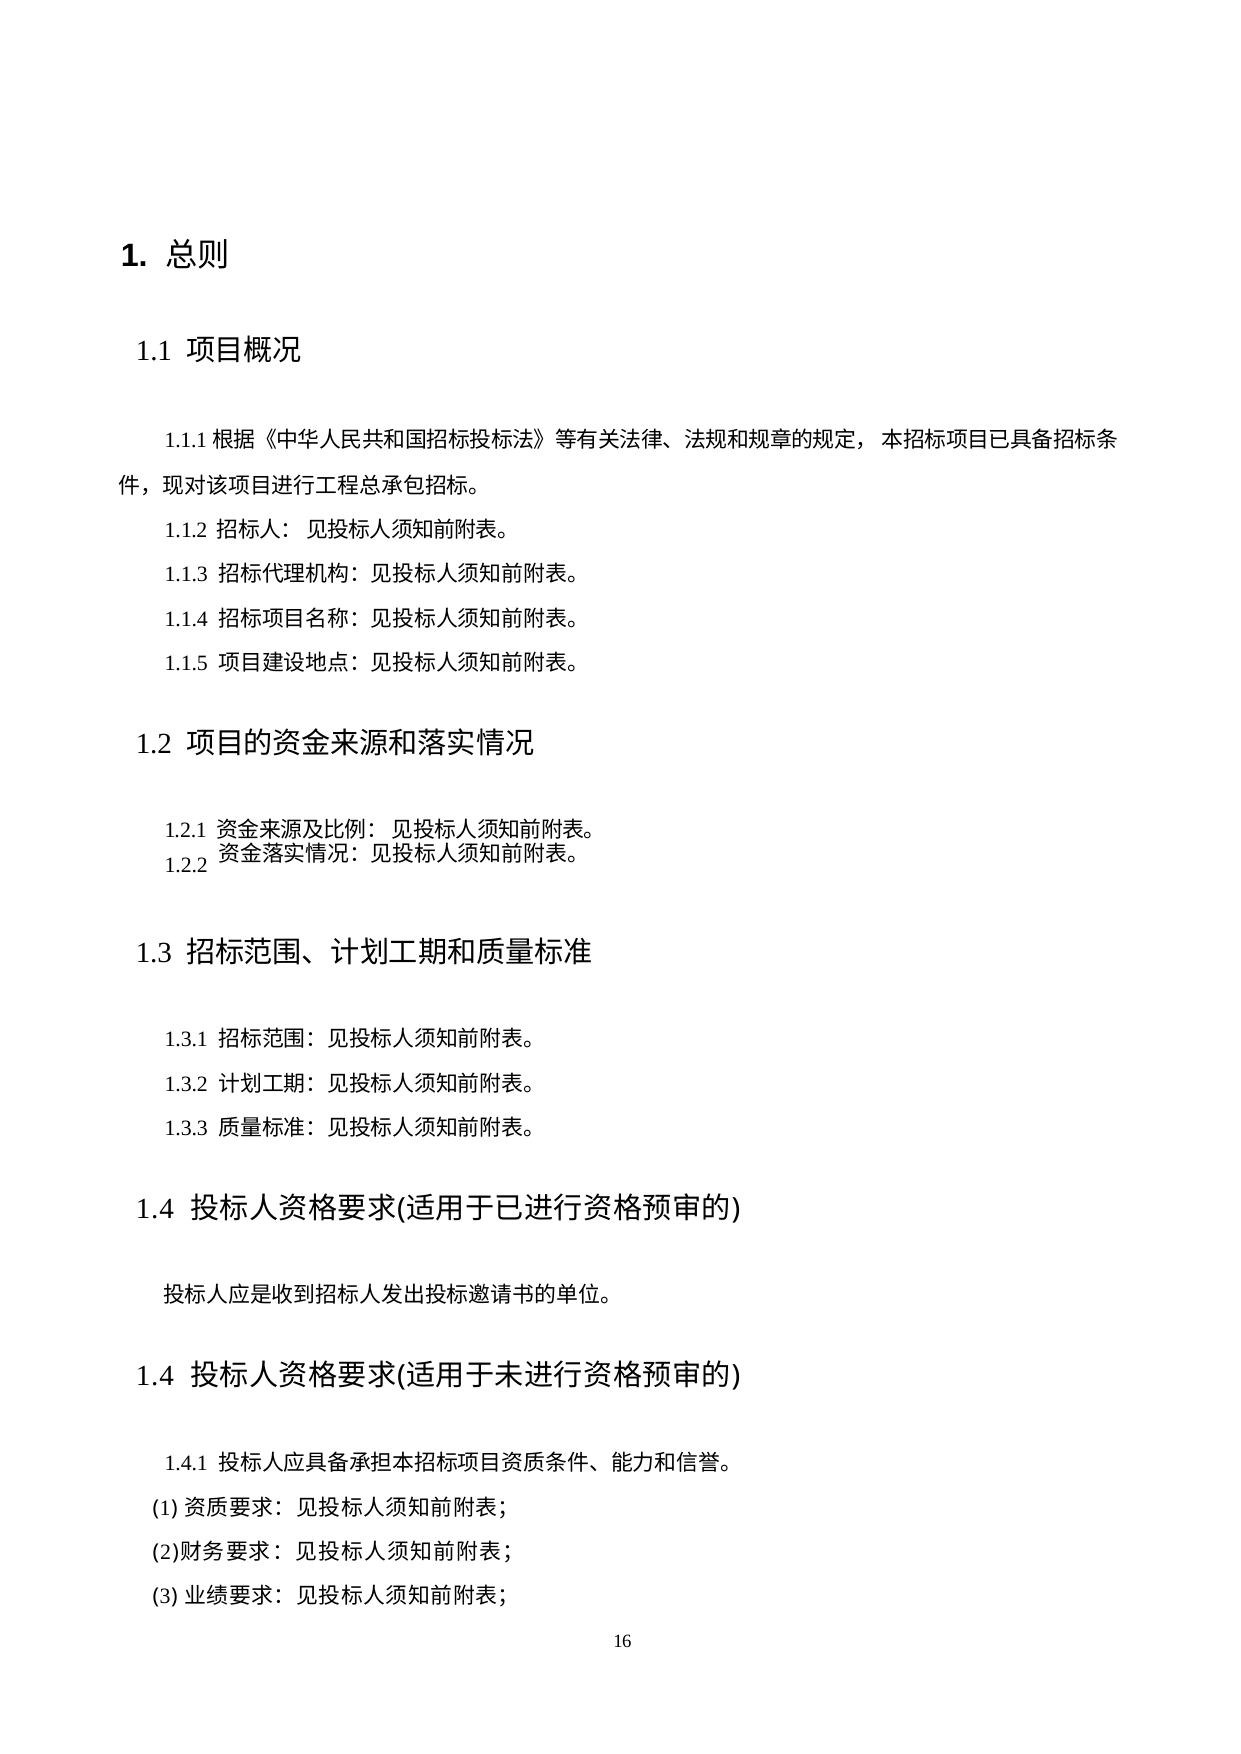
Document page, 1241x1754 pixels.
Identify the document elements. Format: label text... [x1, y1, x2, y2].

text 1. 总则 [121, 232, 1123, 275]
text 1.3.3 质量标准：见投标人须知前附表。 [164, 1112, 1123, 1141]
text 1.2.1 资金来源及比例： 见投标人须知前附表。 [164, 815, 1123, 844]
text 1.2 项目的资金来源和落实情况 [136, 722, 1123, 761]
text 1.1.4 招标项目名称：见投标人须知前附表。 [164, 603, 1123, 632]
text 1.4 投标人资格要求(适用于未进行资格预审的) [136, 1355, 1123, 1393]
text 1.1.3 招标代理机构：见投标人须知前附表。 [164, 559, 1123, 587]
text 1.1.2 招标人： 见投标人须知前附表。 [164, 514, 1123, 543]
text 1.1.1 根据《中华人民共和国招标投标法》等有关法律、法规和规章的规定， 本招标项目已具备招标条 件，现对该项目进行工程总承包招标。 [119, 422, 1123, 500]
text 投标人应是收到招标人发出投标邀请书的单位。 [163, 1280, 1123, 1309]
text 1.1.5 项目建设地点：见投标人须知前附表。 [164, 648, 1123, 676]
text 1.4 投标人资格要求(适用于已进行资格预审的) [136, 1188, 1123, 1226]
text 1.4.1 投标人应具备承担本招标项目资质条件、能力和信誉。 [164, 1447, 1123, 1476]
text (3) 业绩要求：见投标人须知前附表； [152, 1581, 1123, 1609]
text (2)财务要求：见投标人须知前附表； [152, 1536, 1123, 1565]
text 1.3.1 招标范围：见投标人须知前附表。 [164, 1024, 1123, 1052]
text (1) 资质要求：见投标人须知前附表； [152, 1492, 1123, 1521]
text 1.3 招标范围、计划工期和质量标准 [136, 932, 1123, 970]
text 1.2.2 资金落实情况：见投标人须知前附表。 [164, 859, 1123, 932]
text 1.3.2 计划工期：见投标人须知前附表。 [164, 1068, 1123, 1097]
text 1.1 项目概况 [136, 330, 1123, 368]
